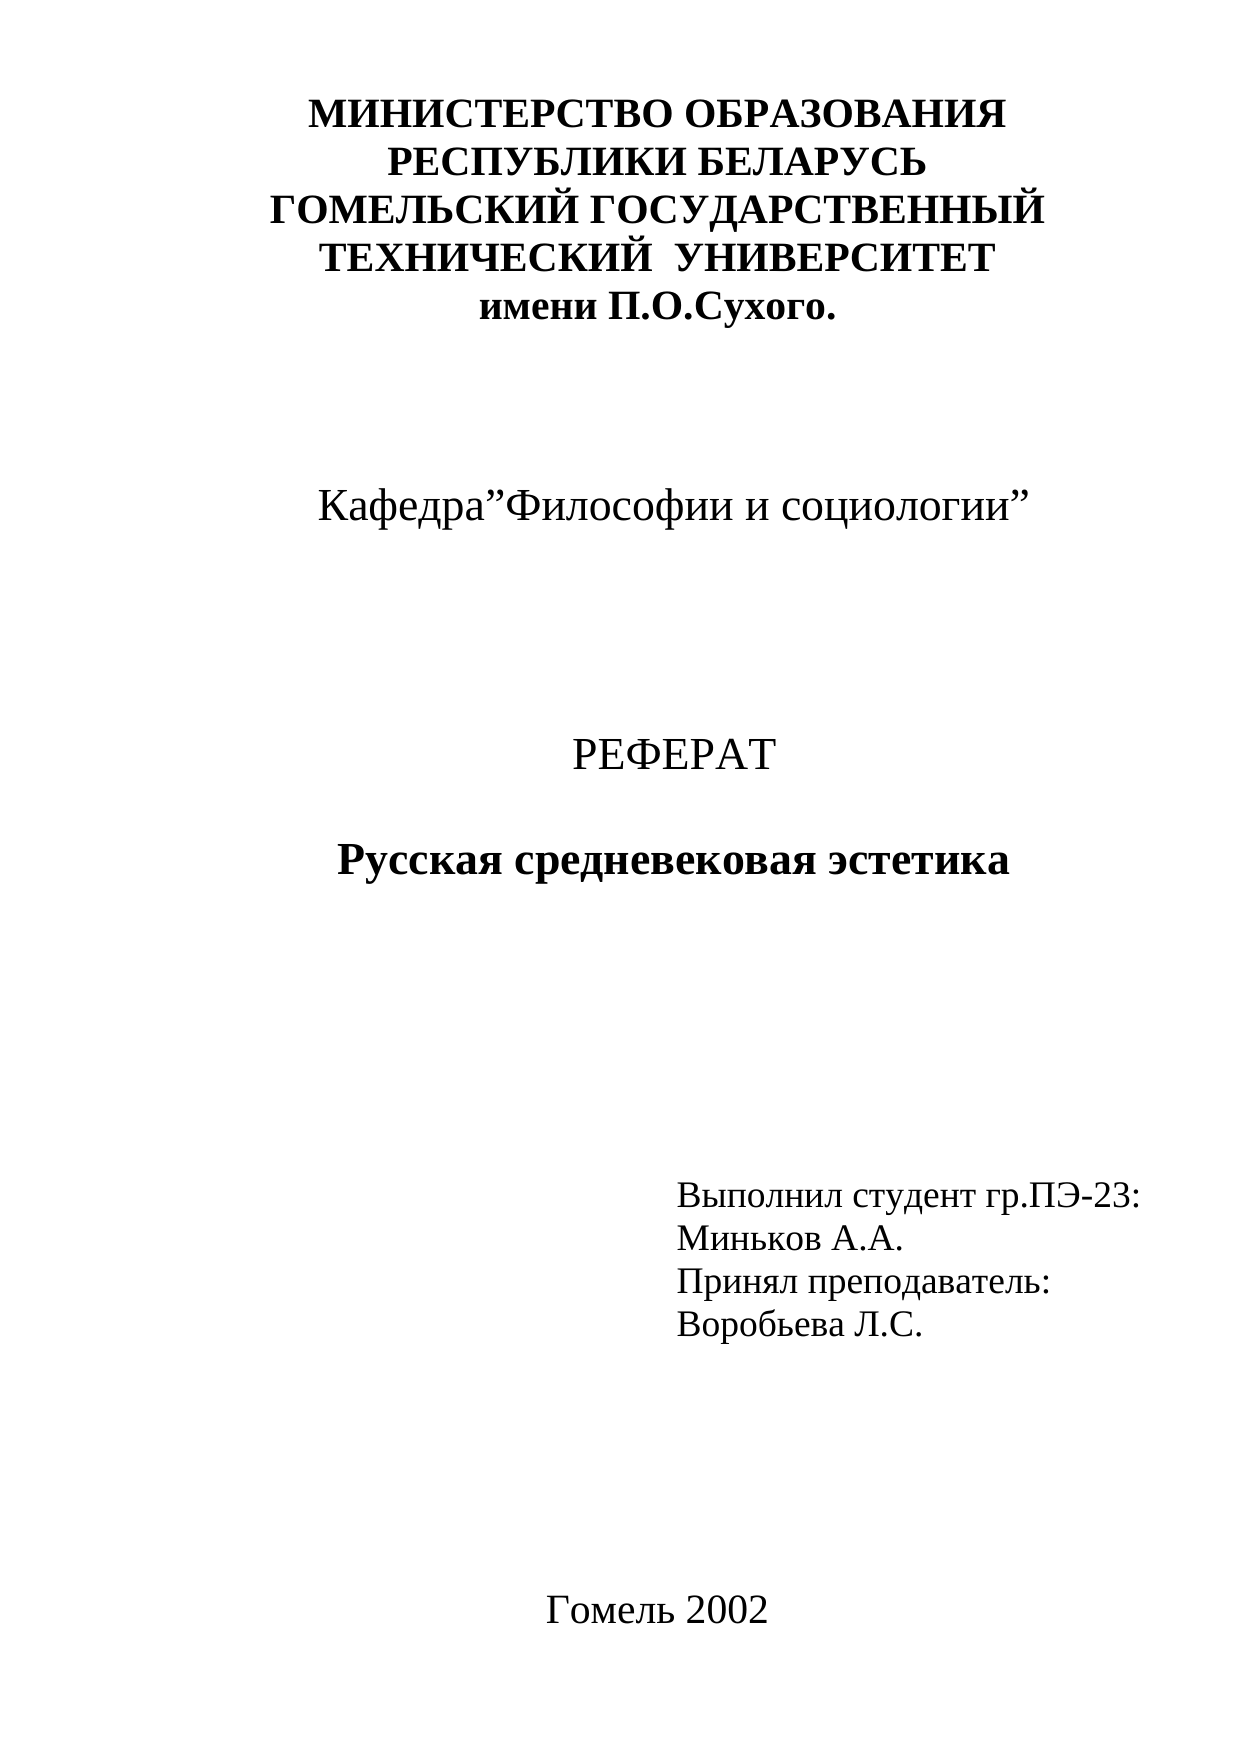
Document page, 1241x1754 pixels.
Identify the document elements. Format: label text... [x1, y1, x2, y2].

subtitle ГОМЕЛЬСКИЙ ГОСУДАРСТВЕННЫЙ ТЕХНИЧЕСКИЙ УНИВЕРСИТЕТ [118, 184, 1196, 280]
subtitle МИНИСТЕРСТВО ОБРАЗОВАНИЯ [118, 89, 1196, 137]
text Принял преподаватель: [643, 1258, 1196, 1301]
text Выполнил студент гр.ПЭ-23: [643, 1172, 1196, 1215]
subtitle имени П.О.Cухого. [118, 280, 1196, 328]
text РЕФЕРАТ [118, 726, 1196, 779]
text Воробьева Л.С. [643, 1301, 1196, 1344]
text Гомель 2002 [118, 1584, 1196, 1632]
subtitle РЕСПУБЛИКИ БЕЛАРУСЬ [118, 137, 1196, 184]
text Русская средневековая эстетика [118, 832, 1196, 884]
text Миньков А.А. [643, 1215, 1196, 1258]
text Кафедра”Философии и социологии” [118, 477, 1196, 530]
